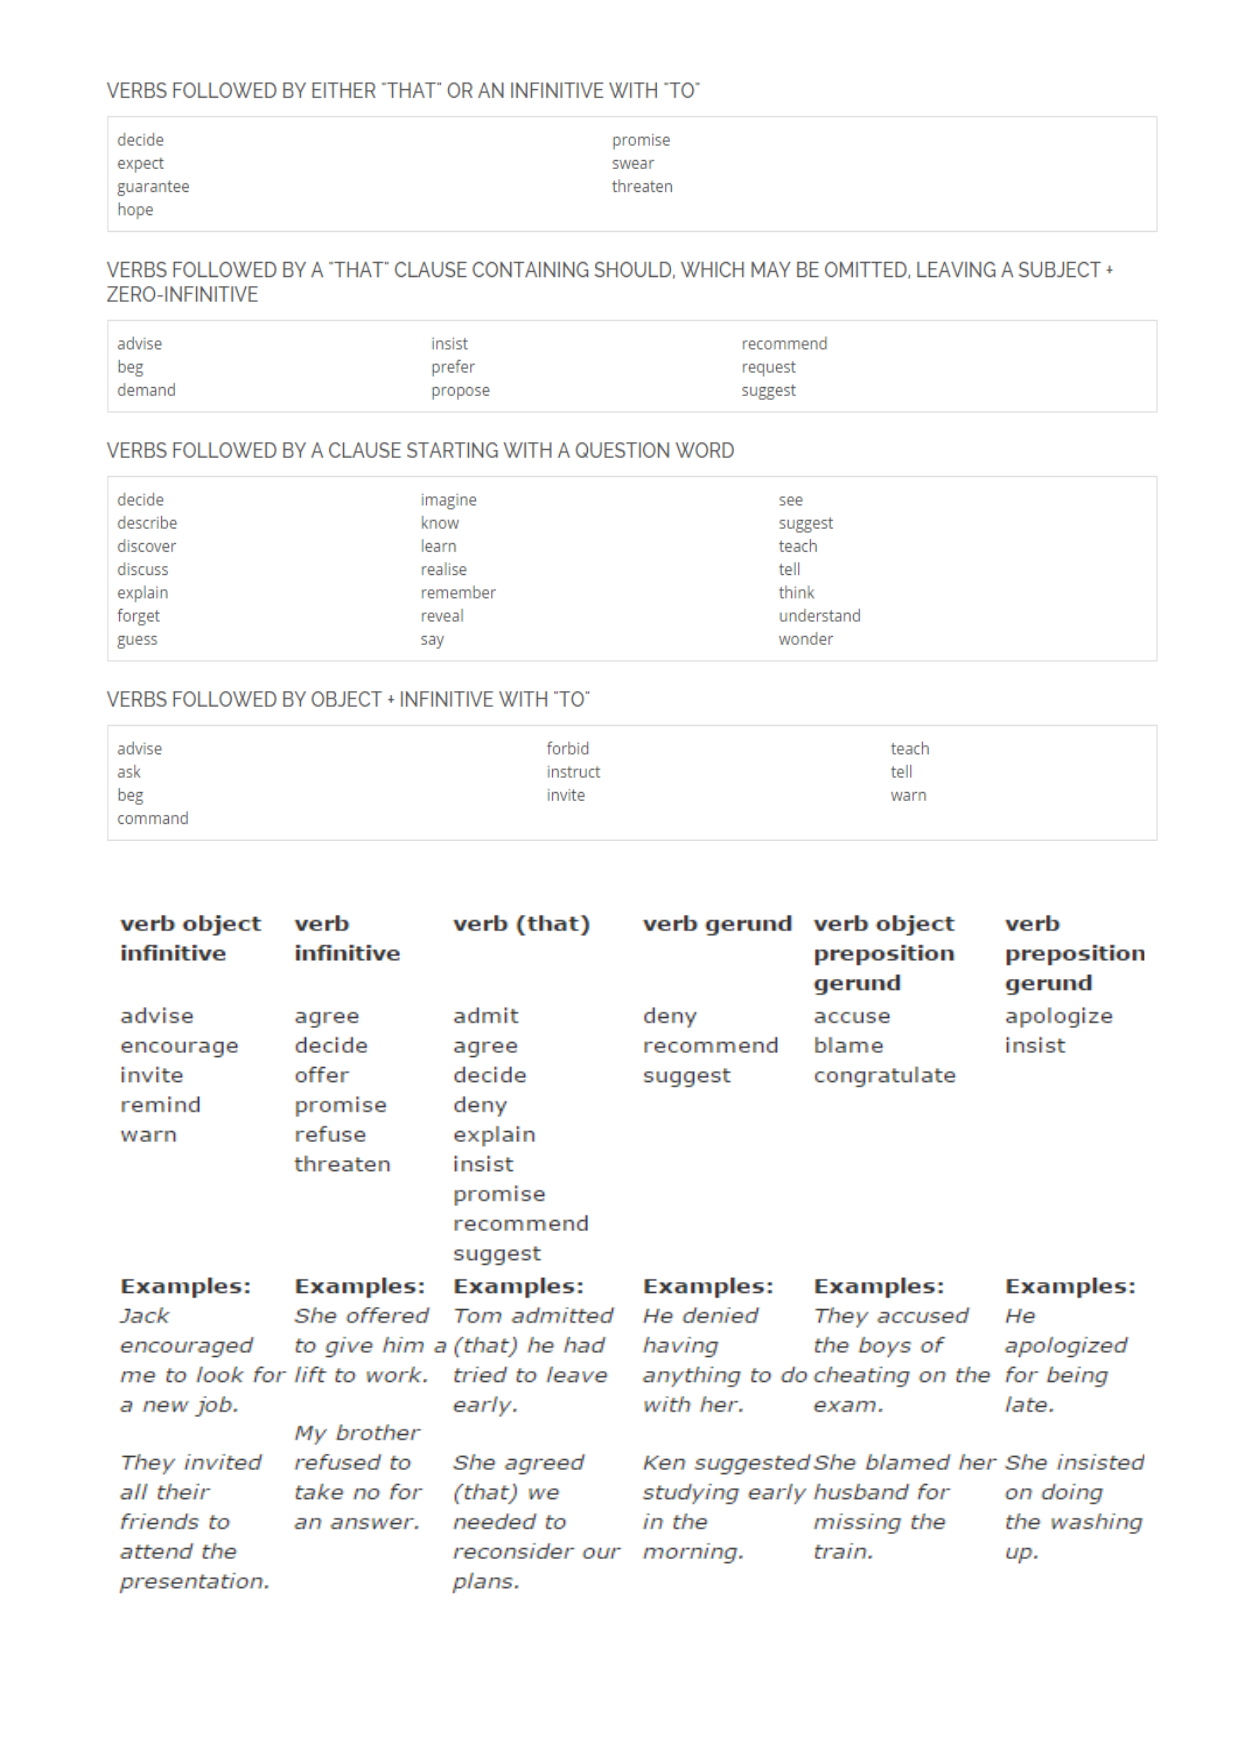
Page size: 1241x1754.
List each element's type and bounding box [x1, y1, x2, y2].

picture [91, 71, 1167, 841]
picture [117, 903, 1145, 1609]
